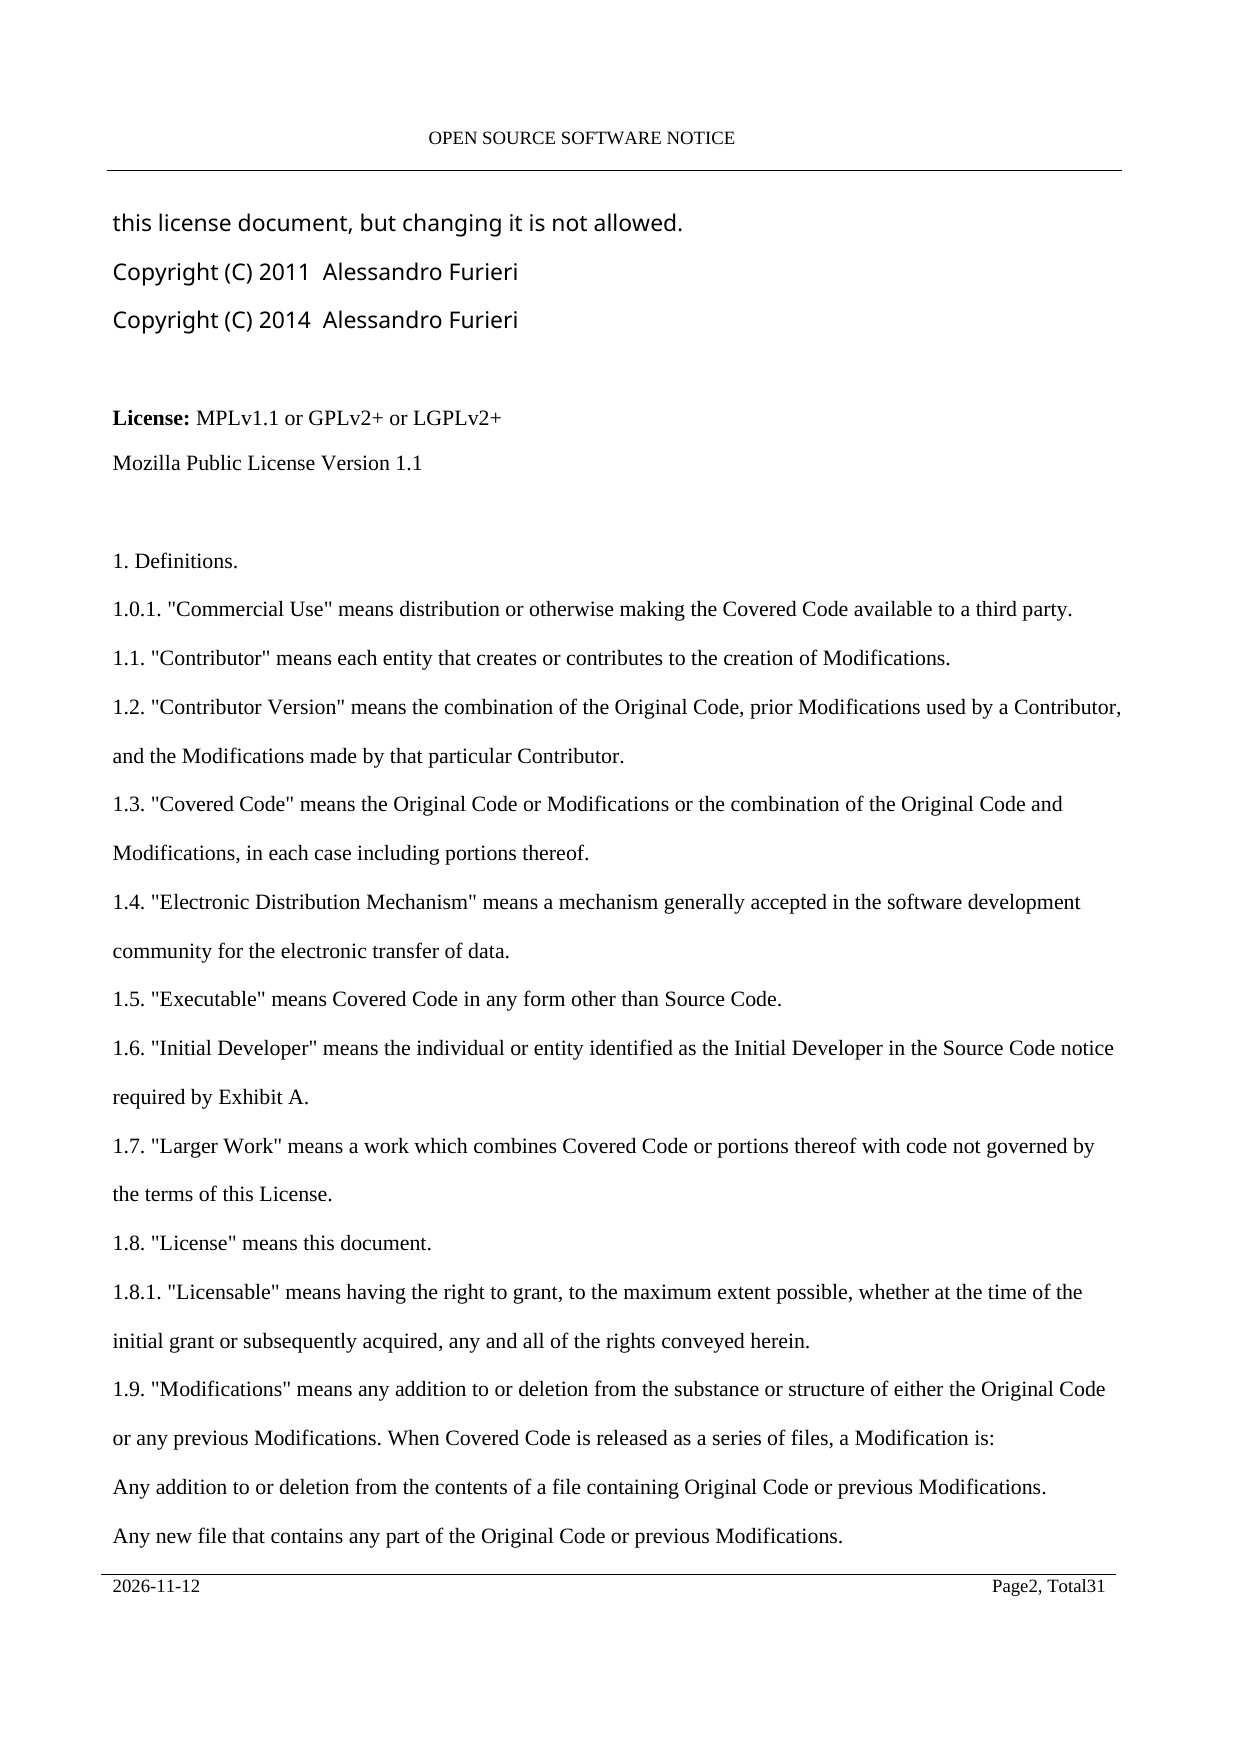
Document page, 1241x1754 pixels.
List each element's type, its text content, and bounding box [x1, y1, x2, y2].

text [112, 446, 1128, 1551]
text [112, 206, 1128, 385]
text License: MPLv1.1 or GPLv2+ or LGPLv2+ [112, 401, 1128, 434]
